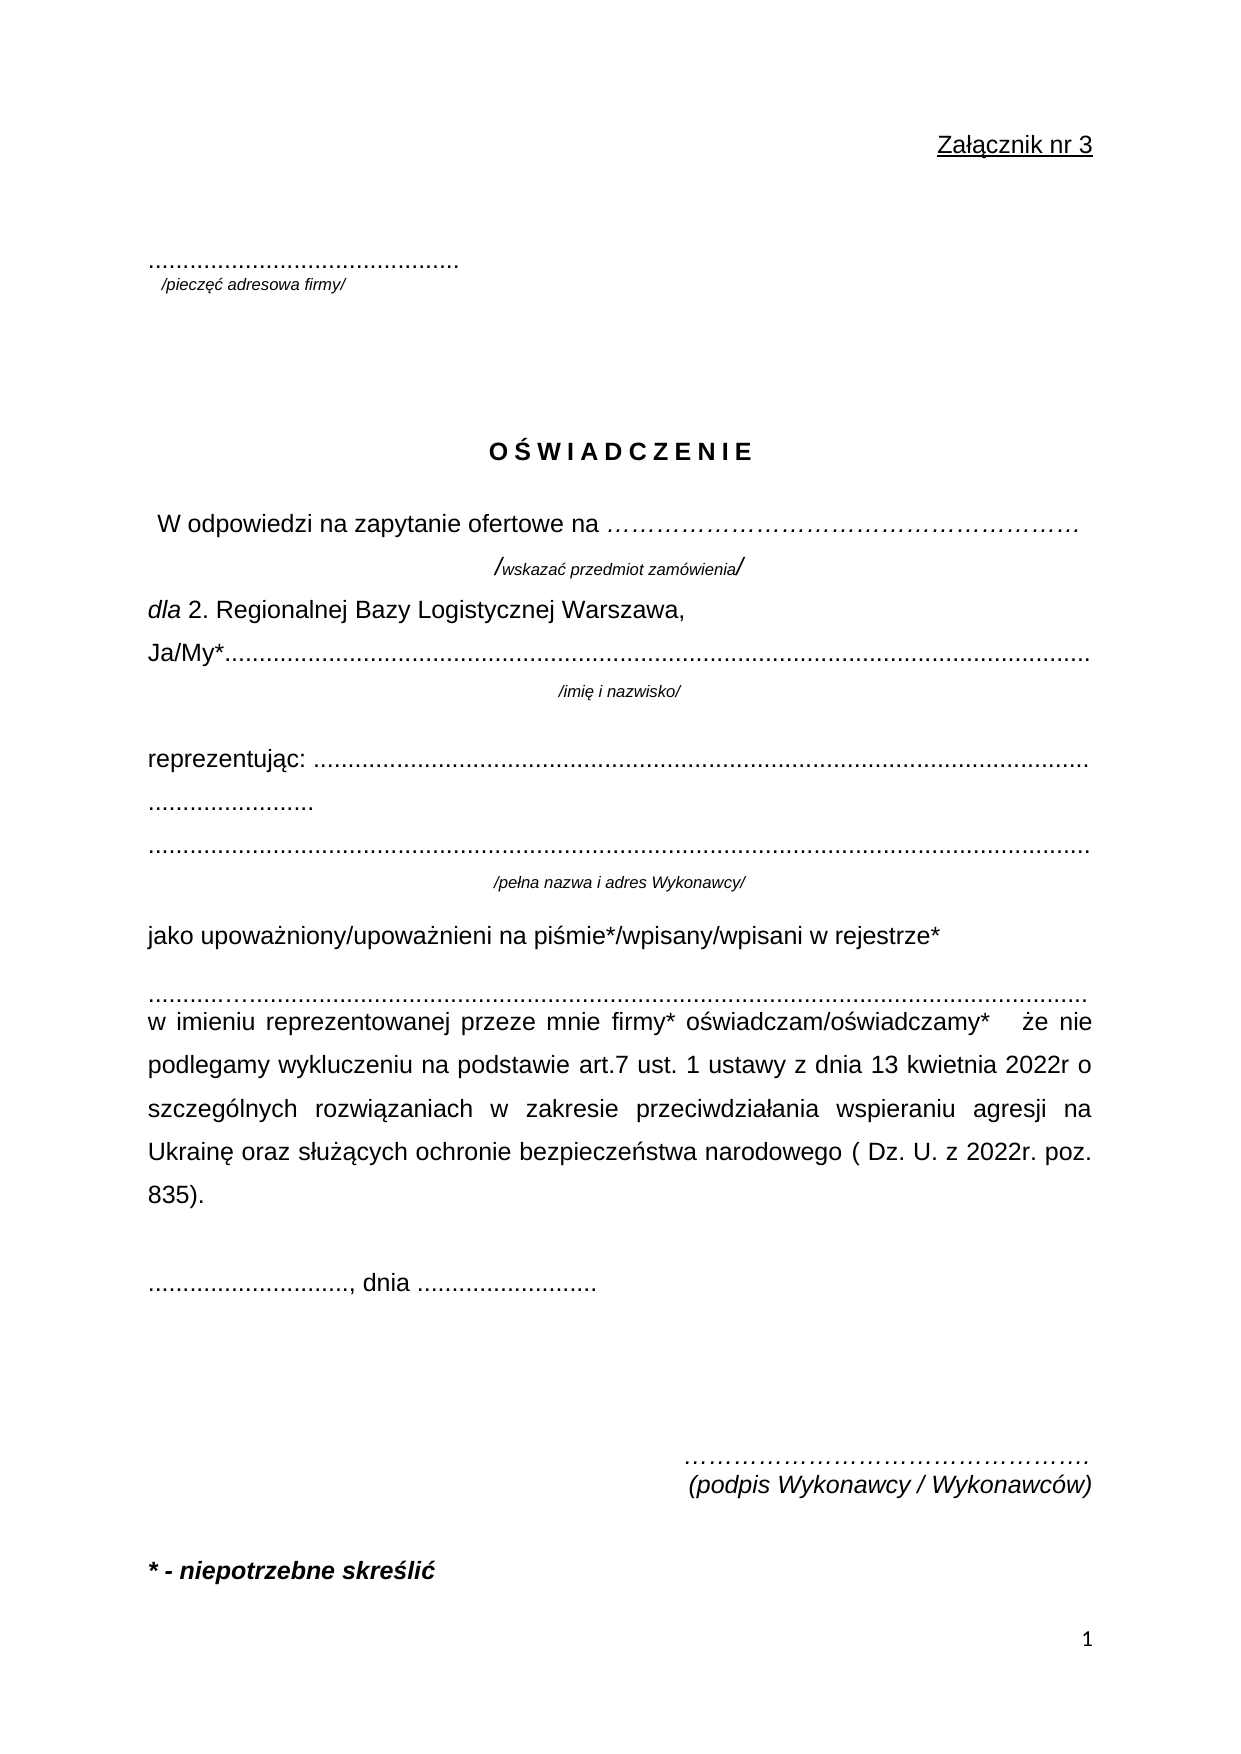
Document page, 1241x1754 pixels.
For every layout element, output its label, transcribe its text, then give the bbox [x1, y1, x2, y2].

text ........................................................................................................................................ [148, 830, 1093, 859]
text reprezentując: ........................................................................................................................................ [148, 744, 1093, 816]
text …………………………………………. [148, 1441, 1093, 1470]
text (podpis Wykonawcy / Wykonawców) [148, 1470, 1093, 1498]
text ...........…......................................................................................................................... [148, 979, 1093, 1007]
text /imię i nazwisko/ [148, 682, 1093, 701]
text jako upoważniony/upoważnieni na piśmie*/wpisany/wpisani w rejestrze* [148, 921, 1093, 950]
text /pieczęć adresowa firmy/ [148, 274, 1093, 293]
text * - niepotrzebne skreślić [148, 1556, 1093, 1585]
text dla 2. Regionalnej Bazy Logistycznej Warszawa, [148, 595, 1093, 624]
list w imieniu reprezentowanej przeze mnie firmy* oświadczam/oświadczamy* że nie podlegamy wykluczeniu na podstawie art.7 ust. 1 ustawy z dnia 13 kwietnia 2022r o szczególnych rozwiązaniach w zakresie przeciwdziałania wspieraniu agresji na Ukrainę oraz służących ochronie bezpieczeństwa narodowego ( Dz. U. z 2022r. poz. 835). [148, 1007, 1093, 1094]
text OŚWIADCZENIE [148, 437, 1093, 466]
text ............................................. [148, 246, 1093, 274]
list w imieniu reprezentowanej przeze mnie firmy* oświadczam/oświadczamy* że nie podlegamy wykluczeniu na podstawie art.7 ust. 1 ustawy z dnia 13 kwietnia 2022r o szczególnych rozwiązaniach w zakresie przeciwdziałania wspieraniu agresji na Ukrainę oraz służących ochronie bezpieczeństwa narodowego ( Dz. U. z 2022r. poz. 835). [148, 1122, 1093, 1209]
text /pełna nazwa i adres Wykonawcy/ [148, 873, 1093, 892]
text W odpowiedzi na zapytanie ofertowe na ………………………………………………… /wskazać przedmiot zamówienia/ [148, 509, 1093, 581]
text Ja/My*............................................................................................................................. [148, 638, 1093, 667]
text Załącznik nr 3 [148, 131, 1093, 159]
text ............................., dnia .......................... [148, 1268, 1093, 1297]
